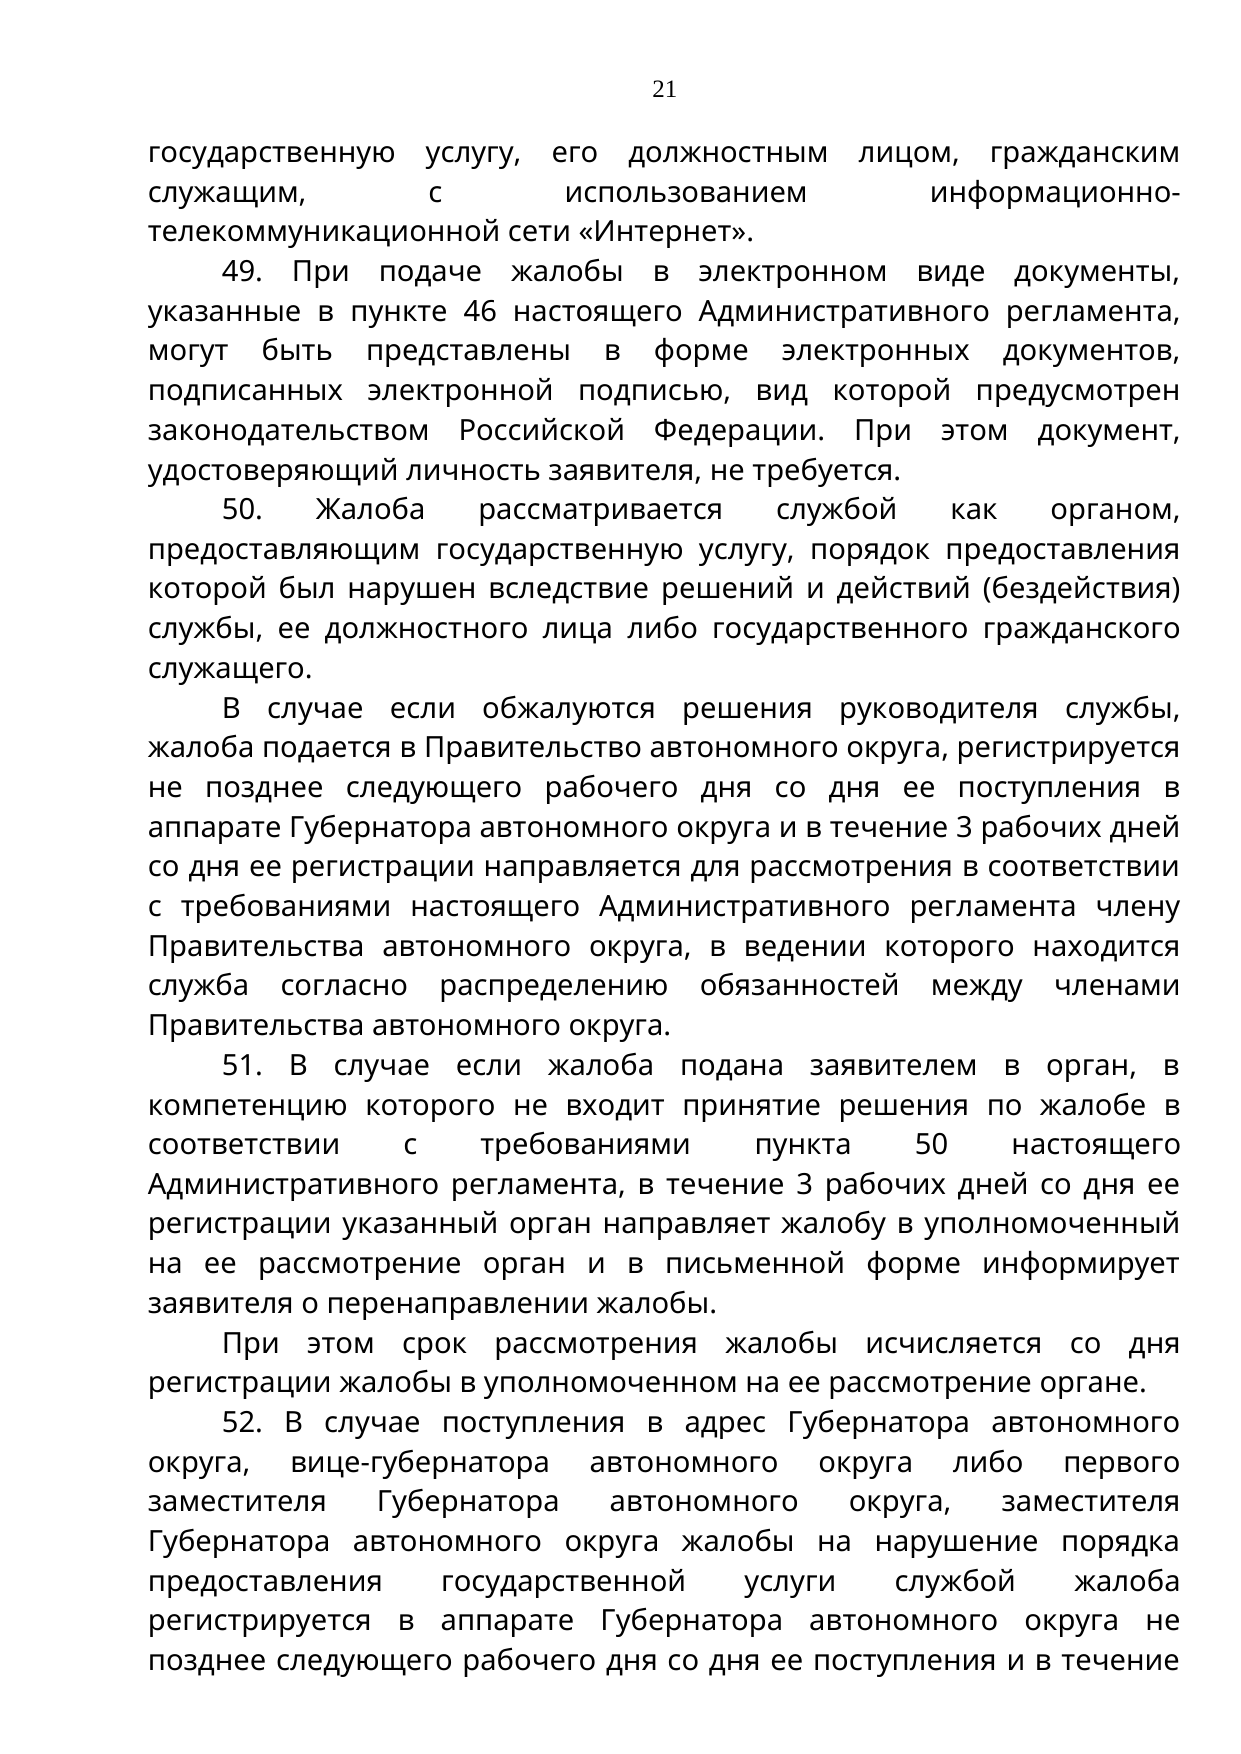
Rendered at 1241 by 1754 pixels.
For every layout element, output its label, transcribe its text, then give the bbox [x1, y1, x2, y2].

text В случае если обжалуются решения руководителя службы, жалоба подается в Правительство автономного округа, регистрируется не позднее следующего рабочего дня со дня ее поступления в аппарате Губернатора автономного округа и в течение 3 рабочих дней со дня ее регистрации направляется для рассмотрения в соответствии с требованиями настоящего Административного регламента члену Правительства автономного округа, в ведении которого находится служба согласно распределению обязанностей между членами Правительства автономного округа. [148, 687, 1181, 1044]
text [148, 131, 1181, 250]
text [148, 1401, 1181, 1679]
text При этом срок рассмотрения жалобы исчисляется со дня регистрации жалобы в уполномоченном на ее рассмотрение органе. [148, 1322, 1181, 1401]
text 50. Жалоба рассматривается службой как органом, предоставляющим государственную услугу, порядок предоставления которой был нарушен вследствие решений и действий (бездействия) службы, ее должностного лица либо государственного гражданского служащего. [148, 488, 1181, 687]
text 51. В случае если жалоба подана заявителем в орган, в компетенцию которого не входит принятие решения по жалобе в соответствии с требованиями пункта 50 настоящего Административного регламента, в течение 3 рабочих дней со дня ее регистрации указанный орган направляет жалобу в уполномоченный на ее рассмотрение орган и в письменной форме информирует заявителя о перенаправлении жалобы. [148, 1044, 1181, 1322]
text 49. При подаче жалобы в электронном виде документы, указанные в пункте 46 настоящего Административного регламента, могут быть представлены в форме электронных документов, подписанных электронной подписью, вид которой предусмотрен законодательством Российской Федерации. При этом документ, удостоверяющий личность заявителя, не требуется. [148, 250, 1181, 488]
